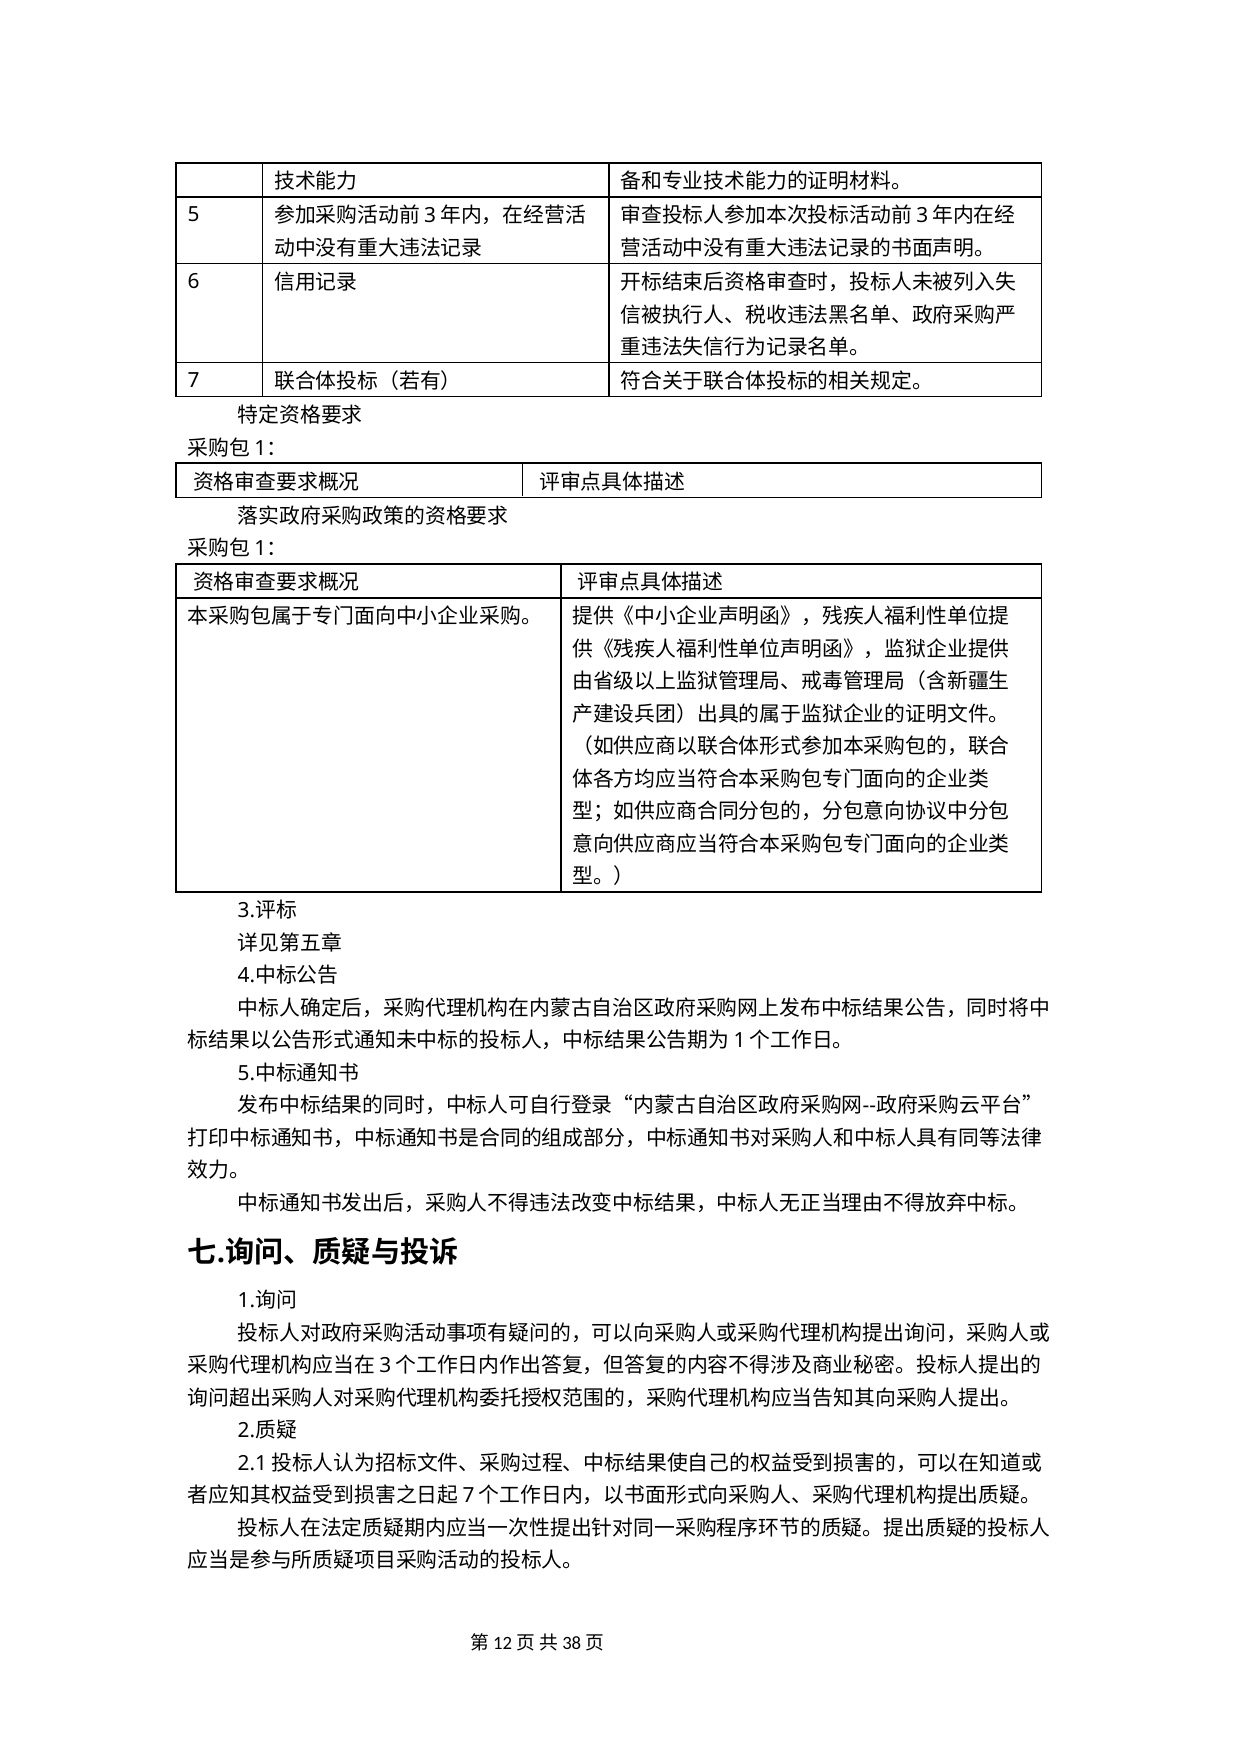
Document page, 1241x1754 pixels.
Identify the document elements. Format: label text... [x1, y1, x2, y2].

text 详见第五章 [187, 925, 1053, 958]
table_cell 提供《中小企业声明函》，残疾人福利性单位提供《残疾人福利性单位声明函》，监狱企业提供由省级以上监狱管理局、戒毒管理局（含新疆生产建设兵团）出具的属于监狱企业的证明文件。（如供应商以联合体形式参加本采购包的，联合体各方均应当符合本采购包专门面向的企业类型；如供应商合同分包的，分包意向协议中分包意向供应商应当符合本采购包专门面向的企业类型。） [562, 599, 1041, 891]
text 2.1投标人认为招标文件、采购过程、中标结果使自己的权益受到损害的，可以在知道或者应知其权益受到损害之日起7个工作日内，以书面形式向采购人、采购代理机构提出质疑。 [187, 1445, 1053, 1510]
text 七.询问、质疑与投诉 [187, 1218, 1053, 1283]
text 落实政府采购政策的资格要求 [187, 498, 1053, 530]
text 3.评标 [187, 893, 1053, 925]
text 采购包1： [187, 530, 1053, 563]
text 特定资格要求 [187, 397, 1053, 430]
table_header 资格审查要求概况 [177, 464, 522, 496]
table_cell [610, 164, 1041, 196]
table_header 资格审查要求概况 [177, 565, 560, 597]
text 中标人确定后，采购代理机构在内蒙古自治区政府采购网上发布中标结果公告，同时将中标结果以公告形式通知未中标的投标人，中标结果公告期为1个工作日。 [187, 990, 1053, 1055]
text 采购包1： [187, 430, 1053, 462]
text 投标人在法定质疑期内应当一次性提出针对同一采购程序环节的质疑。提出质疑的投标人应当是参与所质疑项目采购活动的投标人。 [187, 1510, 1053, 1575]
text 5.中标通知书 [187, 1055, 1053, 1088]
table_cell 符合关于联合体投标的相关规定。 [610, 363, 1041, 396]
table_cell 7 [177, 363, 262, 396]
table_cell 本采购包属于专门面向中小企业采购。 [177, 599, 560, 891]
table_cell 审查投标人参加本次投标活动前3年内在经营活动中没有重大违法记录的书面声明。 [610, 198, 1041, 263]
table_cell 4 [177, 164, 262, 196]
table_cell 5 [177, 198, 262, 263]
text 2.质疑 [187, 1413, 1053, 1445]
text 投标人对政府采购活动事项有疑问的，可以向采购人或采购代理机构提出询问，采购人或采购代理机构应当在3个工作日内作出答复，但答复的内容不得涉及商业秘密。投标人提出的询问超出采购人对采购代理机构委托授权范围的，采购代理机构应当告知其向采购人提出。 [187, 1315, 1053, 1413]
table_cell 信用记录 [263, 264, 608, 362]
text 4.中标公告 [187, 958, 1053, 990]
text 发布中标结果的同时，中标人可自行登录“内蒙古自治区政府采购网--政府采购云平台”打印中标通知书，中标通知书是合同的组成部分，中标通知书对采购人和中标人具有同等法律效力。 [187, 1088, 1053, 1185]
table_cell 联合体投标（若有） [263, 363, 608, 396]
table_cell 参加采购活动前3年内，在经营活动中没有重大违法记录 [263, 198, 608, 263]
text 中标通知书发出后，采购人不得违法改变中标结果，中标人无正当理由不得放弃中标。 [187, 1185, 1053, 1218]
table_header 评审点具体描述 [562, 565, 1041, 597]
table_cell 开标结束后资格审查时，投标人未被列入失信被执行人、税收违法黑名单、政府采购严重违法失信行为记录名单。 [610, 264, 1041, 362]
table_cell 6 [177, 264, 262, 362]
text 1.询问 [187, 1283, 1053, 1315]
table_cell 具有履行合同所必须的设备和专业技术能力 [263, 164, 608, 196]
table_header 评审点具体描述 [523, 464, 1041, 496]
